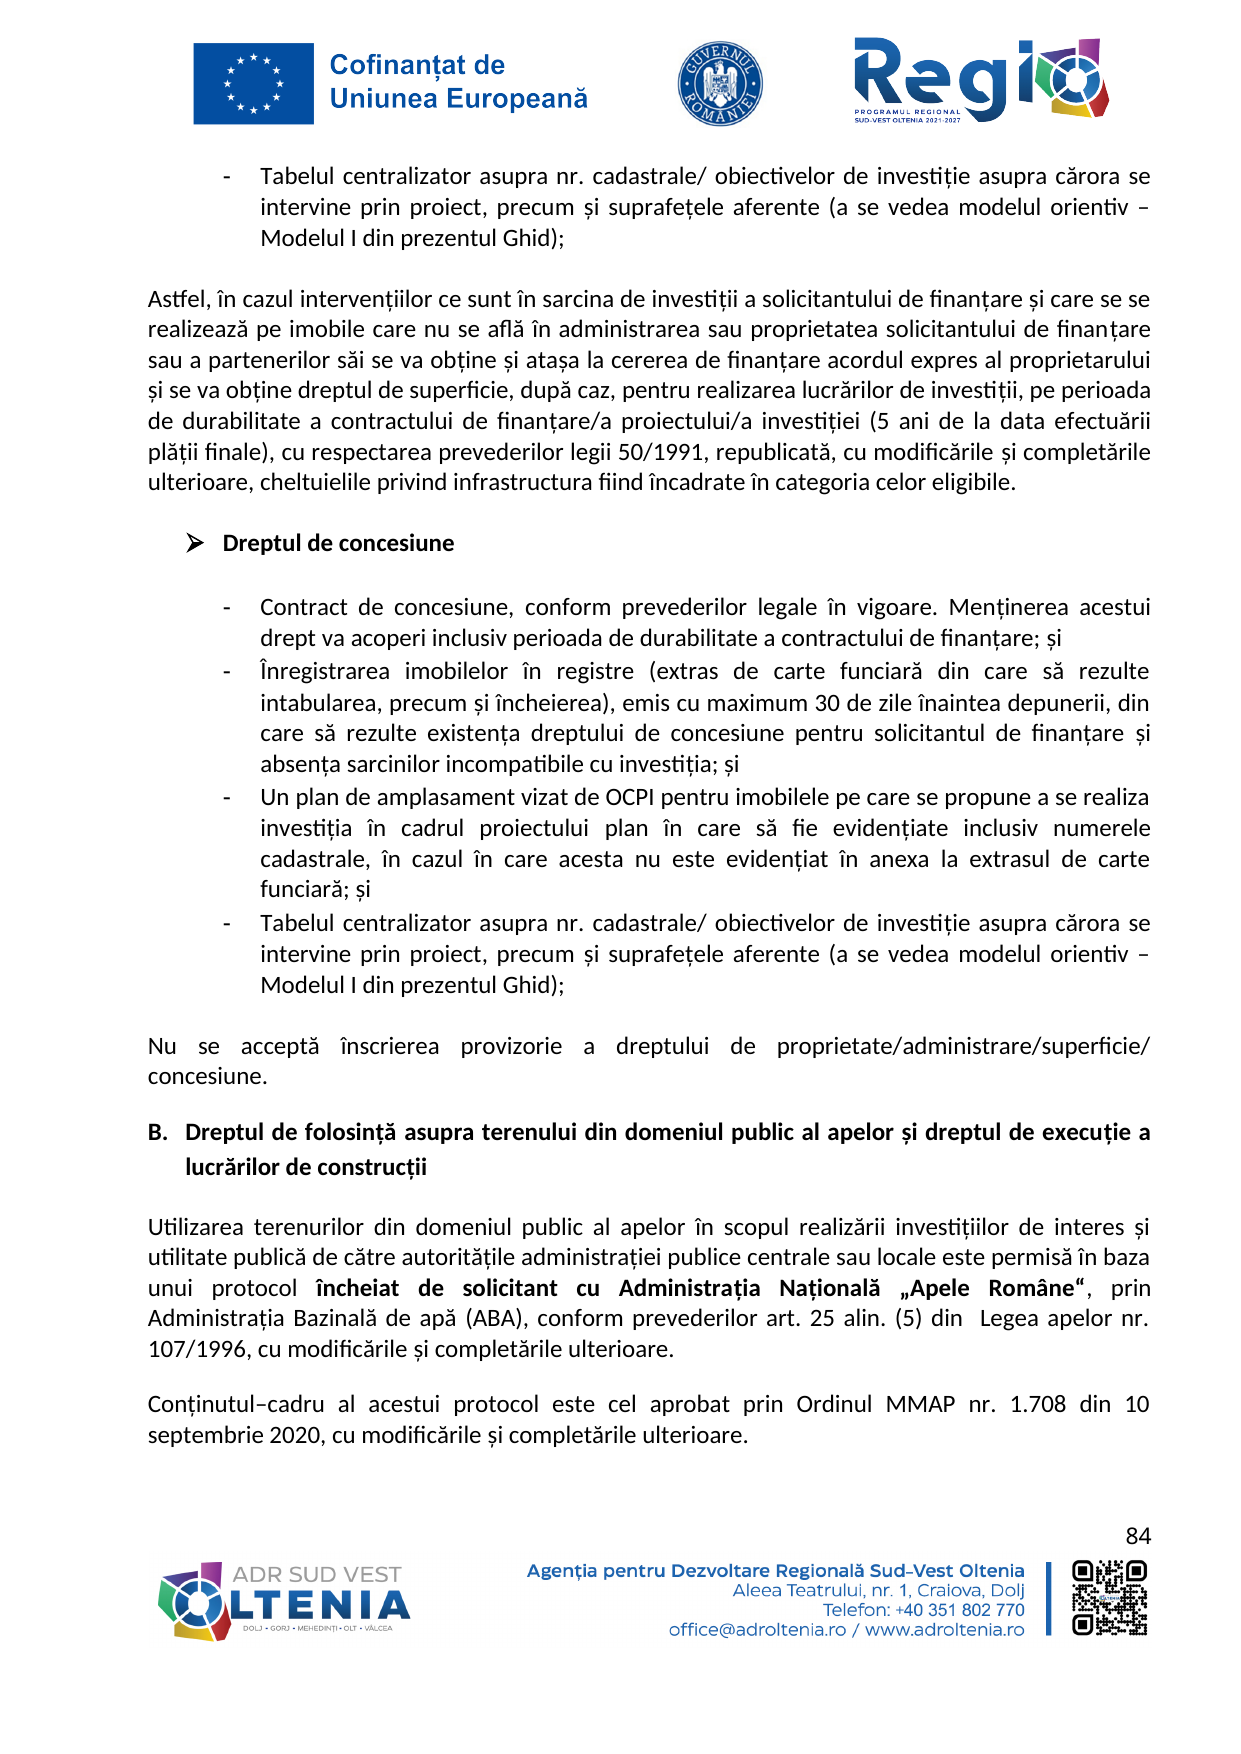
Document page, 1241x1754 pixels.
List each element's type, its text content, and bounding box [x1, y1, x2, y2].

picture [188, 38, 590, 128]
list Tabelul centralizator asupra nr. cadastrale/ obiectivelor de investiție asupra cărora se intervine prin proiect, precum și suprafețele aferente (a se vedea modelul orientiv – Modelul I din prezentul Ghid); [223, 904, 1152, 999]
text Astfel, în cazul intervențiilor ce sunt în sarcina de investiții a solicitantului de finanțare și care se se realizează pe imobile care nu se află în administrarea sau proprietatea solicitantului de finanțare sau a partenerilor săi se va obține și atașa la cererea de finanțare acordul expres al proprietarului și se va obține dreptul de superficie, după caz, pentru realizarea lucrărilor de investiții, pe perioada de durabilitate a contractului de finanțare/a proiectului/a investiției (5 ani de la data efectuării plății finale), cu respectarea prevederilor legii 50/1991, republicată, cu modificările și completările ulterioare, cheltuielile privind infrastructura fiind încadrate în categoria celor eligibile. [148, 283, 1152, 497]
text Utilizarea terenurilor din domeniul public al apelor în scopul realizării investiţiilor de interes şi utilitate publică de către autorităţile administraţiei publice centrale sau locale este permisă în baza unui protocol încheiat de solicitant cu Administraţia Naţională „Apele Române“, prin Administrația Bazinală de apă (ABA), conform prevederilor art. 25 alin. (5) din Legea apelor nr. 107/1996, cu modificările și completările ulterioare. [148, 1272, 1152, 1363]
list Contract de concesiune, conform prevederilor legale în vigoare. Menținerea acestui drept va acoperi inclusiv perioada de durabilitate a contractului de finanţare; și [223, 588, 1152, 653]
list Înregistrarea imobilelor în registre (extras de carte funciară din care să rezulte intabularea, precum și încheierea), emis cu maximum 30 de zile înaintea depunerii, din care să rezulte existența dreptului de concesiune pentru solicitantul de finanţare și absența sarcinilor incompatibile cu investiția; și [223, 653, 1152, 778]
list Tabelul centralizator asupra nr. cadastrale/ obiectivelor de investiție asupra cărora se intervine prin proiect, precum și suprafețele aferente (a se vedea modelul orientiv – Modelul I din prezentul Ghid); [223, 157, 1152, 253]
text Conţinutul–cadru al acestui protocol este cel aprobat prin Ordinul MMAP nr. 1.708 din 10 septembrie 2020, cu modificările și completările ulterioare. [148, 1388, 1152, 1449]
list Dreptul de concesiune [185, 527, 1152, 558]
picture [148, 1551, 1152, 1648]
picture [674, 39, 768, 128]
text Nu se acceptă înscrierea provizorie a dreptului de proprietate/administrare/superficie/ concesiune. [148, 1030, 1152, 1091]
list Dreptul de folosinţă asupra terenului din domeniul public al apelor și dreptul de execuţie a lucrărilor de construcţii [148, 1116, 1152, 1181]
picture [852, 36, 1111, 126]
list Un plan de amplasament vizat de OCPI pentru imobilele pe care se propune a se realiza investiţia în cadrul proiectului plan în care să fie evidențiate inclusiv numerele cadastrale, în cazul în care acesta nu este evidenţiat în anexa la extrasul de carte funciară; și [223, 778, 1152, 904]
